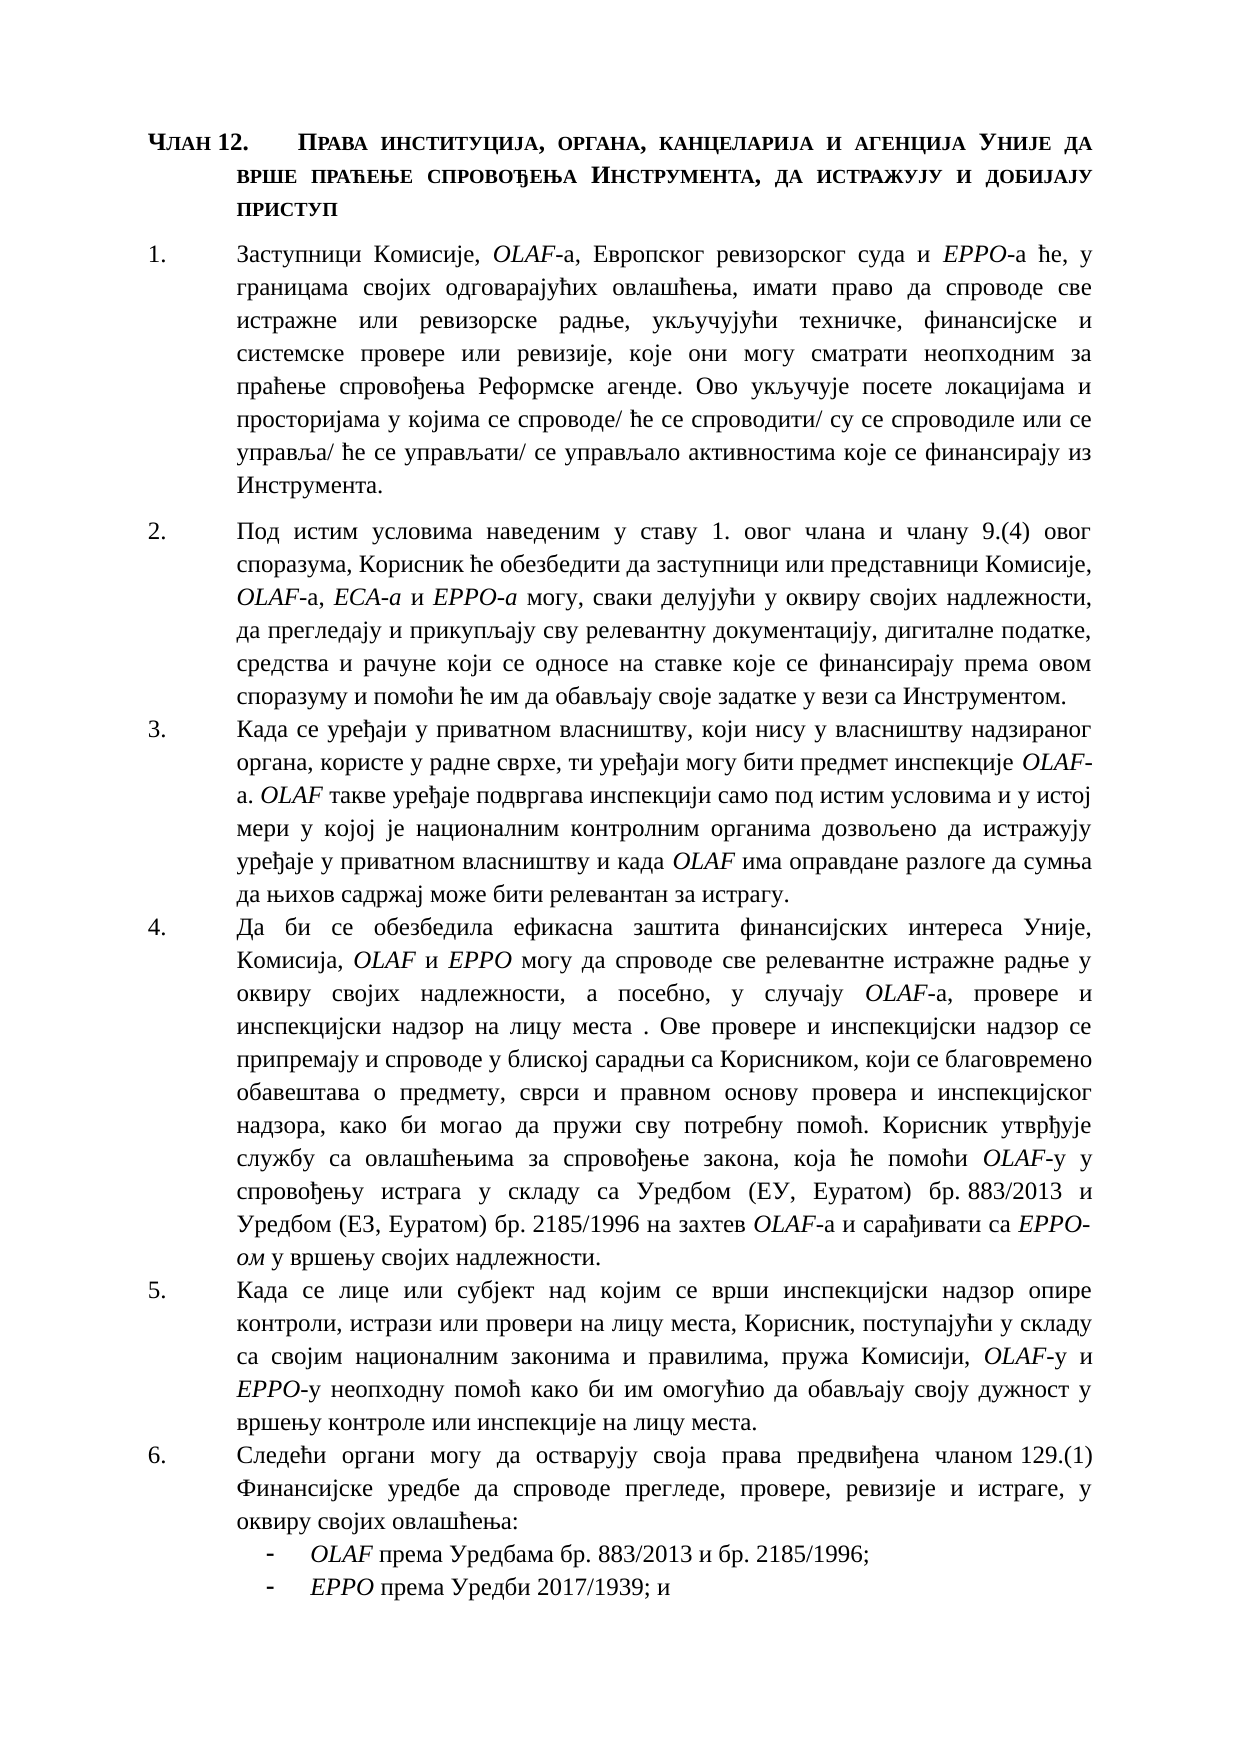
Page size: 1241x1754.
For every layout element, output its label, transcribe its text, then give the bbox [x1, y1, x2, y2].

list Заступници Комисије, OLAF-а, Европског ревизорског суда и EPPO-а ће, у границама својих одговарајућих овлашћења, имати право да спроводе све истражне или ревизорске радње, укључујући техничке, финансијске и системске провере или ревизије, које они могу сматрати неопходним за праћење спровођења Реформске агенде. Ово укључује посете локацијама и просторијама у којима се спроводе/ ће се спроводити/ су се спроводиле или се управља/ ће се управљати/ се управљало активностима које се финансирају из Инструмента. [148, 239, 1093, 499]
list Следећи органи могу да остварују своја права предвиђена чланом 129.(1) Финансијске уредбе да спроводе прегледе, провере, ревизије и истраге, у оквиру својих овлашћења: [148, 1440, 1093, 1535]
list ЕРРО према Уредби 2017/1939; и [266, 1572, 1093, 1601]
text Члан 12. Права институција, органа, канцеларија и агенција Уније да врше праћење спровођења Инструмента, да истражују и добијају приступ [148, 127, 1093, 222]
list Када се уређаји у приватном власништву, који нису у власништву надзираног органа, користе у радне сврхе, ти уређаји могу бити предмет инспекције OLAF-а. OLAF такве уређаје подвргава инспекцији само под истим условима и у истој мери у којој је националним контролним органима дозвољено да истражују уређаје у приватном власништву и када OLAF има оправдане разлоге да сумња да њихов садржај може бити релевантан за истрагу. [148, 714, 1093, 908]
list Када се лице или субјект над којим се врши инспекцијски надзор опире контроли, истрази или провери на лицу места, Корисник, поступајући у складу са својим националним законима и правилима, пружа Комисији, OLAF-у и ЕРРО-у неопходну помоћ како би им омогућио да обављају своју дужност у вршењу контроле или инспекције на лицу места. [148, 1275, 1093, 1436]
list OLAF према Уредбама бр. 883/2013 и бр. 2185/1996; [266, 1539, 1093, 1568]
list Под истим условима наведеним у ставу 1. овог члана и члану 9.(4) овог споразума, Корисник ће обезбедити да заступници или представници Комисије, OLAF-а, ЕСА-а и EPPO-а могу, сваки делујући у оквиру својих надлежности, да прегледају и прикупљају сву релевантну документацију, дигиталне податке, средства и рачуне који се односе на ставке које се финансирају према овом споразуму и помоћи ће им да обављају своје задатке у вези са Инструментом. [148, 516, 1093, 709]
list Да би се обезбедила ефикасна заштита финансијских интереса Уније, Комисија, OLAF и ЕРРО могу да спроводе све релевантне истражне радње у оквиру својих надлежности, а посебно, у случају OLAF-а, провере и инспекцијски надзор на лицу места . Ове провере и инспекцијски надзор се припремају и спроводе у блиској сарадњи са Корисником, који се благовремено обавештава о предмету, сврси и правном основу провера и инспекцијског надзора, како би могао да пружи сву потребну помоћ. Корисник утврђује службу са овлашћењима за спровођење закона, која ће помоћи OLAF-у у спровођењу истрага у складу са Уредбом (ЕУ, Еуратом) бр. 883/2013 и Уредбом (ЕЗ, Еуратом) бр. 2185/1996 на захтев OLAF-а и сарађивати са ЕРРО-ом у вршењу својих надлежности. [148, 912, 1093, 1271]
